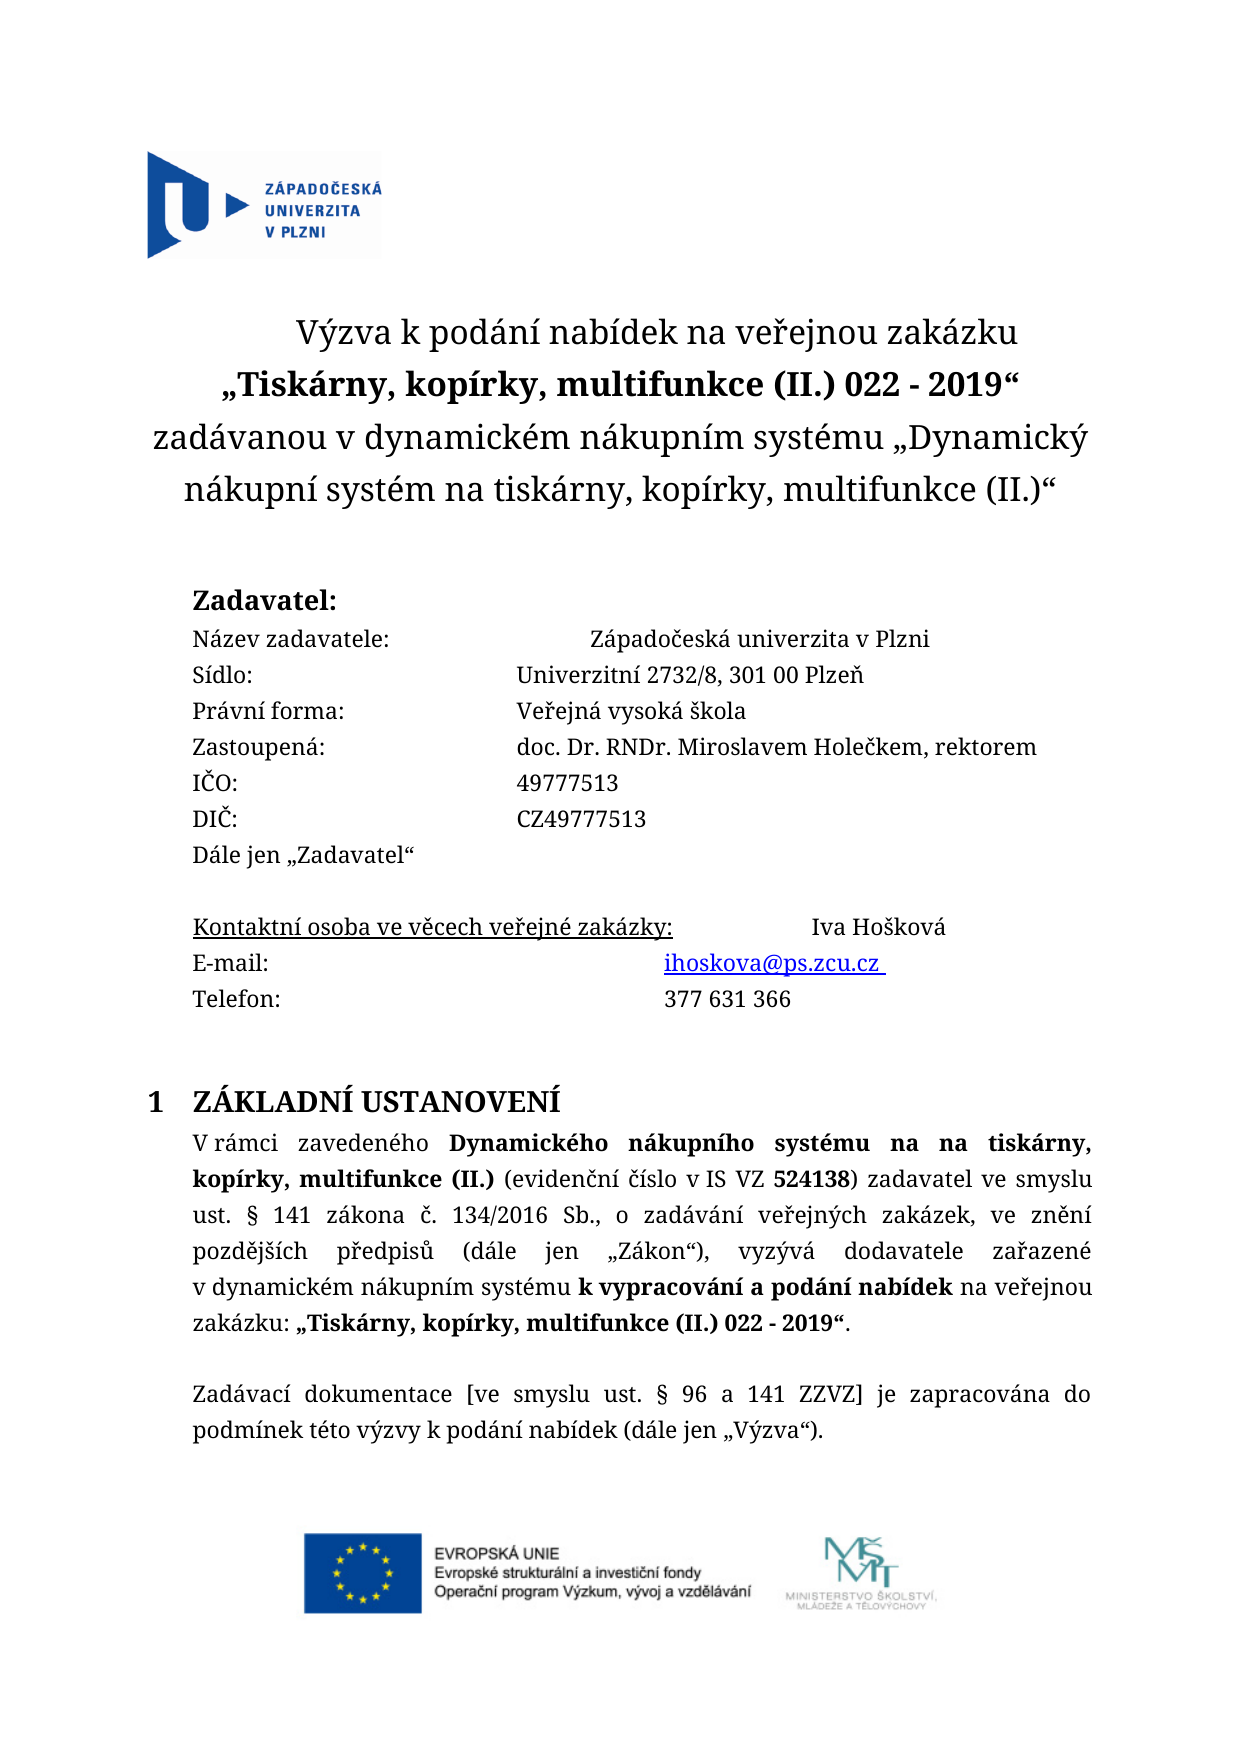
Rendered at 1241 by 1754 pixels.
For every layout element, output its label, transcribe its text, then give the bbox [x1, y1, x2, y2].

text Výzva k podání nabídek na veřejnou zakázku „Tiskárny, kopírky, multifunkce (II.) 022 - 2019“ zadávanou v dynamickém nákupním systému „Dynamický nákupní systém na tiskárny, kopírky, multifunkce (II.)“ [148, 309, 1093, 511]
text Název zadavatele: Západočeská univerzita v Plzni [148, 623, 1093, 655]
text Sídlo: Univerzitní 2732/8, 301 00 Plzeň [148, 659, 1093, 691]
subtitle ZÁKLADNÍ USTANOVENÍ [148, 1081, 1093, 1121]
text IČO: 49777513 [148, 767, 1093, 798]
text E-mail: ihoskova@ps.zcu.cz [148, 947, 1093, 978]
text Kontaktní osoba ve věcech veřejné zakázky: Iva Hošková [148, 911, 1093, 942]
text Zadávací dokumentace [ve smyslu ust. § 96 a 141 ZZVZ] je zapracována do podmínek této výzvy k podání nabídek (dále jen „Výzva“). [192, 1378, 1093, 1446]
text DIČ: CZ49777513 [148, 803, 1093, 834]
picture [265, 1494, 976, 1653]
text Zadavatel: [192, 581, 1093, 618]
text Telefon: 377 631 366 [148, 983, 1093, 1014]
text Zastoupená: doc. Dr. RNDr. Miroslavem Holečkem, rektorem [192, 731, 1093, 762]
picture [147, 151, 382, 259]
text V rámci zavedeného Dynamického nákupního systému na na tiskárny, kopírky, multifunkce (II.) (evidenční číslo v IS VZ 524138) zadavatel ve smyslu ust. § 141 zákona č. 134/2016 Sb., o zadávání veřejných zakázek, ve znění pozdějších předpisů (dále jen „Zákon“), vyzývá dodavatele zařazené v dynamickém nákupním systému k vypracování a podání nabídek na veřejnou zakázku: „Tiskárny, kopírky, multifunkce (II.) 022 - 2019“. [192, 1127, 1093, 1338]
text Právní forma: Veřejná vysoká škola [148, 695, 1093, 727]
text Dále jen „Zadavatel“ [148, 839, 1093, 870]
